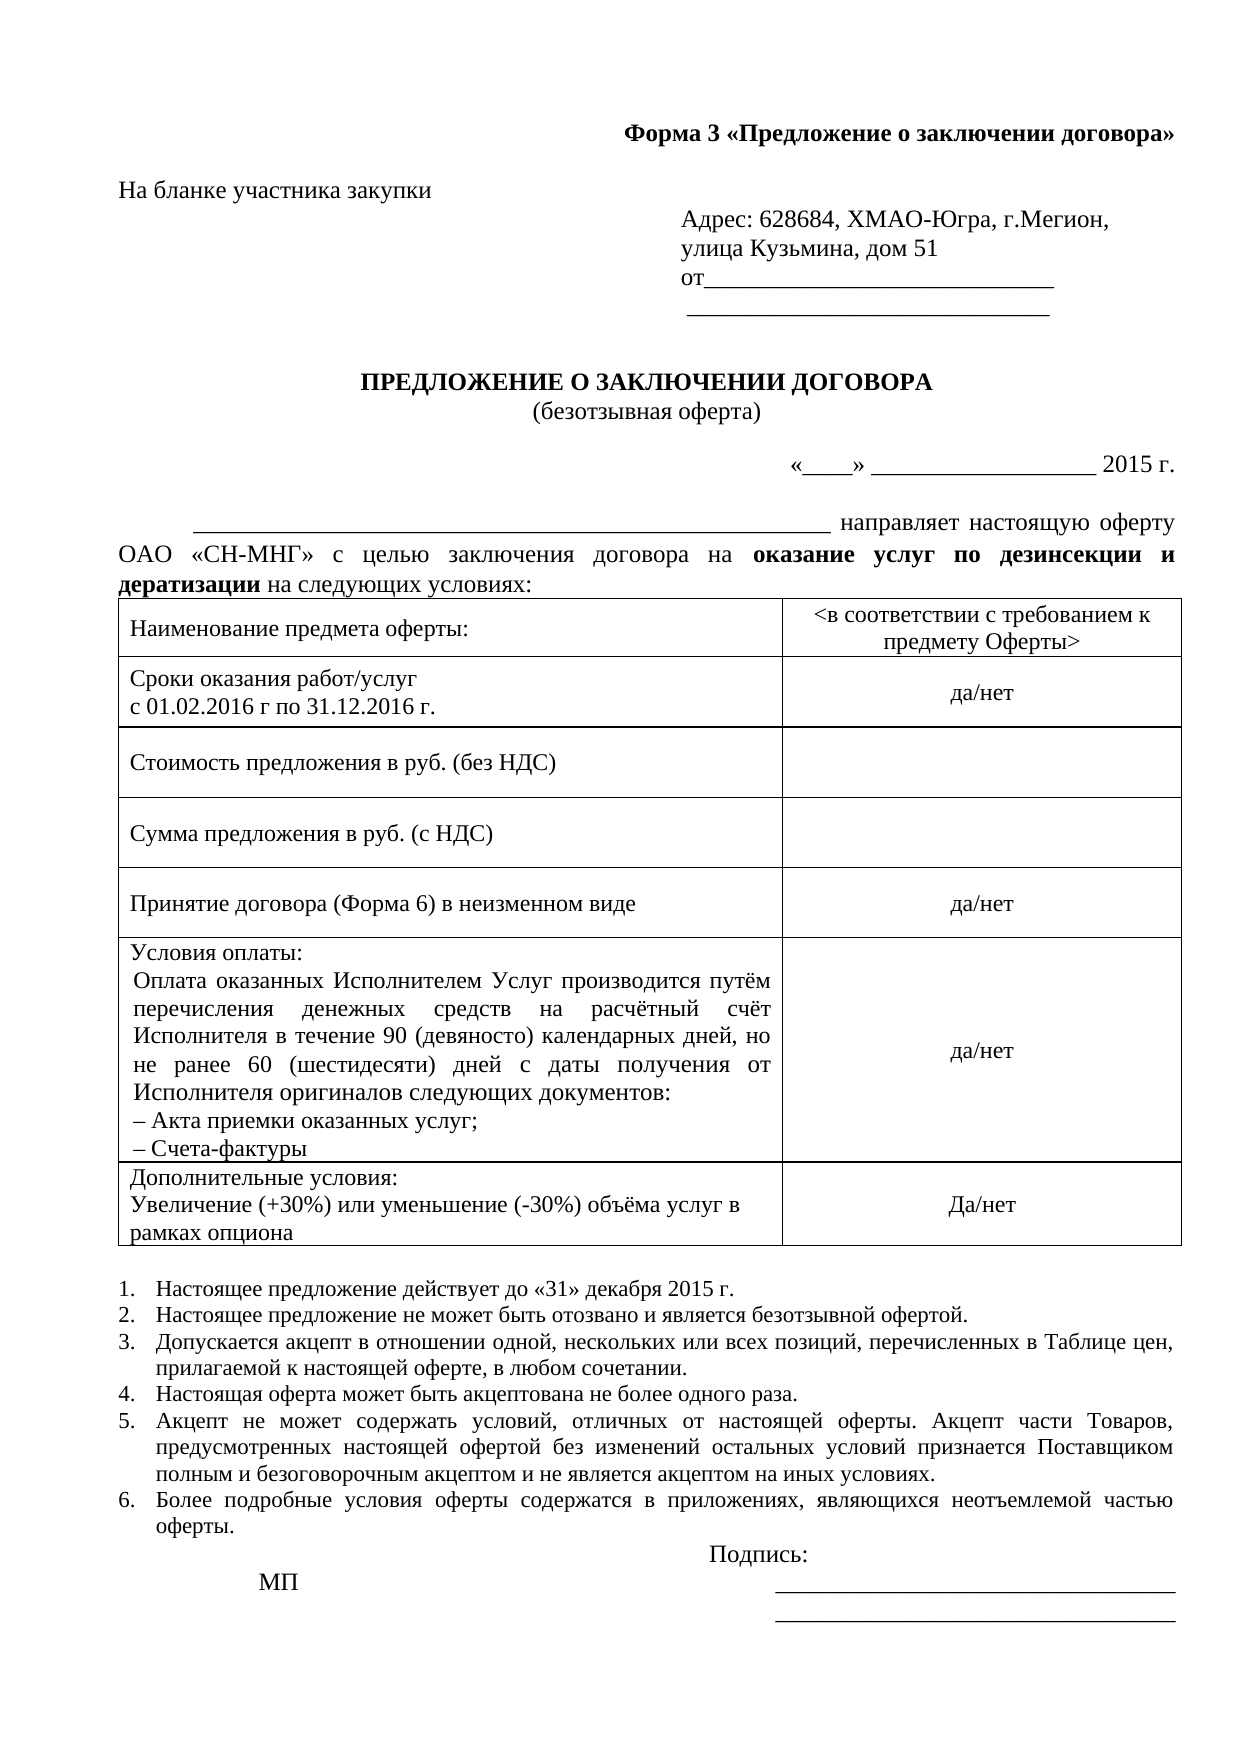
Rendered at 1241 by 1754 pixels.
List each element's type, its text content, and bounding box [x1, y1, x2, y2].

table_header Наименование предмета оферты: [119, 599, 782, 656]
text Адрес: 628684, ХМАО-Югра, г.Мегион, [681, 204, 1175, 233]
table_cell Дополнительные условия: Увеличение (+30%) или уменьшение (-30%) объёма услуг в рамках опциона [119, 1163, 782, 1245]
list Более подробные условия оферты содержатся в приложениях, являющихся неотъемлемой частью оферты. [118, 1486, 1175, 1539]
text улица Кузьмина, дом 51 [681, 233, 1175, 262]
text ___________________________________________________ направляет настоящую оферту ОАО «СН-МНГ» с целью заключения договора на оказание услуг по дезинсекции и дератизации на следующих условиях: [118, 507, 1175, 598]
text (безотзывная оферта) [118, 396, 1175, 425]
table_cell [783, 728, 1181, 797]
table_cell [783, 798, 1181, 867]
text ПРЕДЛОЖЕНИЕ О ЗАКЛЮЧЕНИИ ДОГОВОРА [118, 367, 1175, 396]
table_cell Сумма предложения в руб. (с НДС) [119, 798, 782, 867]
list Акцепт не может содержать условий, отличных от настоящей оферты. Акцепт части Товаров, предусмотренных настоящей офертой без изменений остальных условий признается Поставщиком полным и безоговорочным акцептом и не является акцептом на иных условиях. [118, 1407, 1175, 1486]
table_cell Сроки оказания работ/услуг с 01.02.2016 г по 31.12.2016 г. [119, 657, 782, 726]
text «____» __________________ 2015 г. [118, 449, 1175, 478]
text На бланке участника закупки [118, 176, 1175, 204]
text ________________________________ [118, 1596, 1175, 1625]
text МП ________________________________ [118, 1567, 1175, 1596]
table_cell да/нет [783, 938, 1181, 1161]
text Форма 3 «Предложение о заключении договора» [118, 118, 1175, 147]
table_header <в соответствии с требованием к предмету Оферты> [783, 599, 1181, 656]
list Настоящее предложение не может быть отозвано и является безотзывной офертой. [118, 1301, 1175, 1328]
table_cell Условия оплаты: Оплата оказанных Исполнителем Услуг производится путём перечисления денежных средств на расчётный счёт Исполнителя в течение 90 (девяносто) календарных дней, но не ранее 60 (шестидесяти) дней с даты получения от Исполнителя оригиналов следующих документов: – Акта приемки оказанных услуг; – Счета-фактуры [119, 938, 782, 1161]
list Допускается акцепт в отношении одной, нескольких или всех позиций, перечисленных в Таблице цен, прилагаемой к настоящей оферте, в любом сочетании. [118, 1328, 1175, 1381]
table_cell Стоимость предложения в руб. (без НДС) [119, 728, 782, 797]
list Настоящее предложение действует до «31» декабря 2015 г. [118, 1275, 1175, 1301]
text Подпись: [118, 1539, 1175, 1567]
text от____________________________ _____________________________ [681, 262, 1175, 319]
table_cell Да/нет [783, 1163, 1181, 1245]
table_cell да/нет [783, 657, 1181, 726]
list Настоящая оферта может быть акцептована не более одного раза. [118, 1381, 1175, 1407]
table_cell да/нет [783, 868, 1181, 937]
table_cell Принятие договора (Форма 6) в неизменном виде [119, 868, 782, 937]
